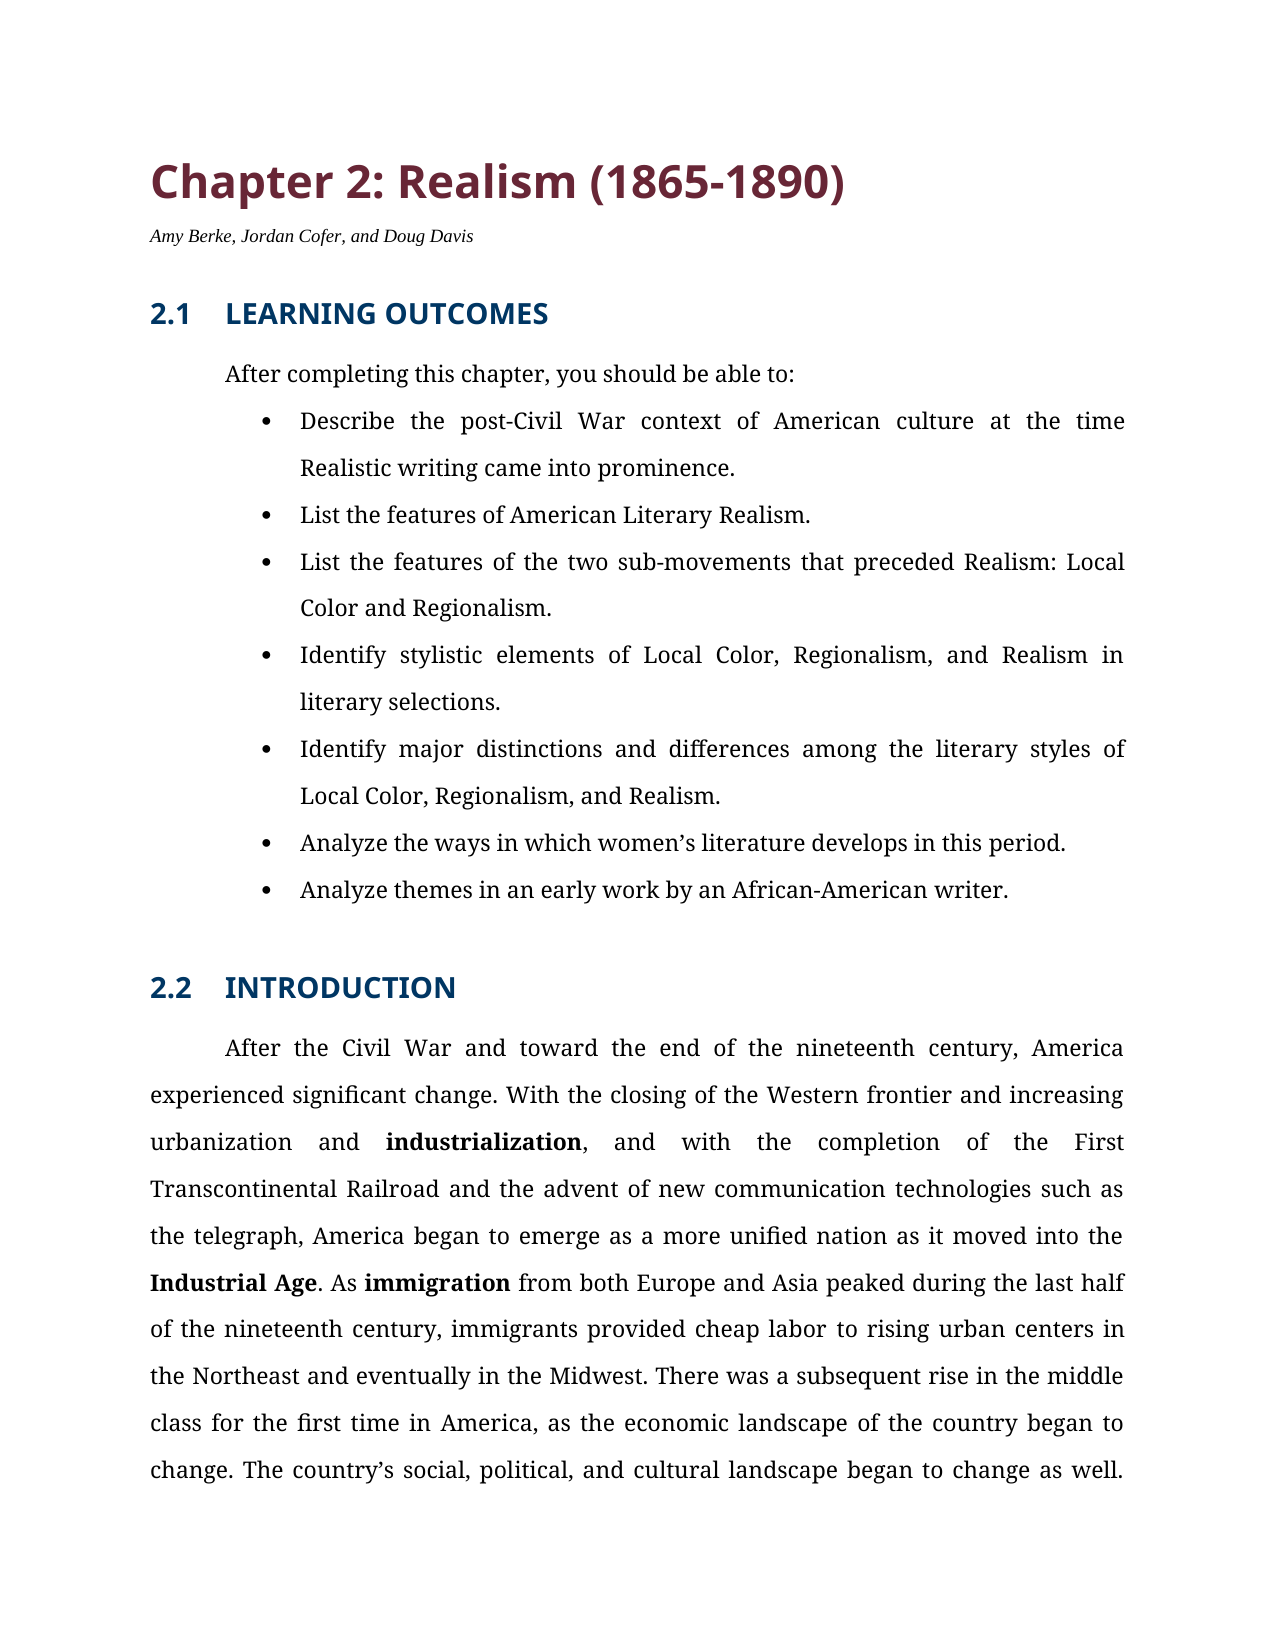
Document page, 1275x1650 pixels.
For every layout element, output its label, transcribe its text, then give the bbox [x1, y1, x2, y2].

list Analyze the ways in which women’s literature develops in this period. [262, 827, 1125, 858]
list Identify major distinctions and differences among the literary styles of Local Color, Regionalism, and Realism. [262, 733, 1125, 811]
subtitle INTRODUCTION [150, 967, 1125, 1007]
list List the features of the two sub-movements that preceded Realism: Local Color and Regionalism. [262, 546, 1125, 624]
subtitle LEARNING OUTCOMES [150, 293, 1125, 333]
list List the features of American Literary Realism. [262, 499, 1125, 530]
text After completing this chapter, you should be able to: [150, 358, 1125, 389]
list Identify stylistic elements of Local Color, Regionalism, and Realism in literary selections. [262, 639, 1125, 717]
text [150, 1032, 1125, 1485]
list Analyze themes in an early work by an African-American writer. [262, 874, 1125, 905]
subtitle Amy Berke, Jordan Cofer, and Doug Davis [150, 225, 1125, 246]
list Describe the post-Civil War context of American culture at the time Realistic writing came into prominence. [262, 405, 1125, 483]
title Chapter 2: Realism (1865-1890) [150, 150, 1125, 212]
